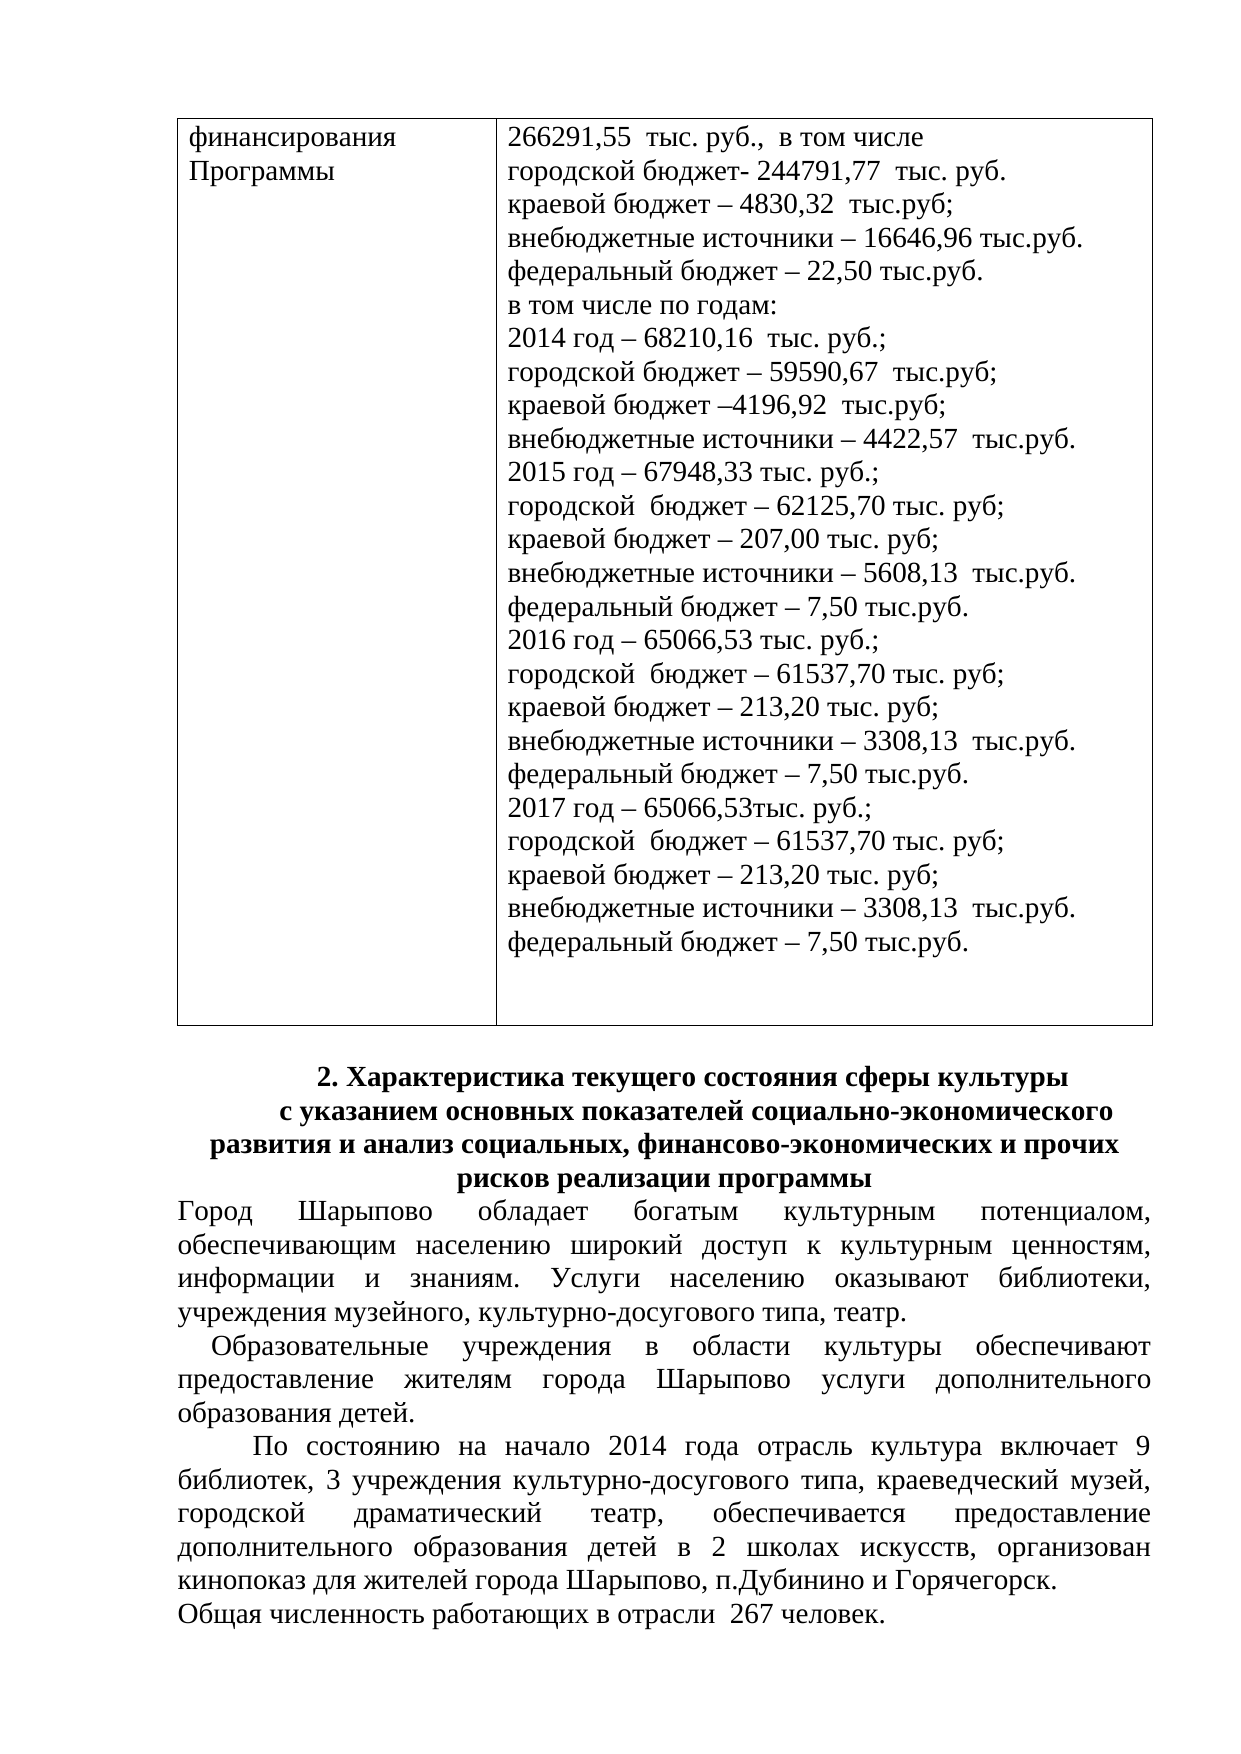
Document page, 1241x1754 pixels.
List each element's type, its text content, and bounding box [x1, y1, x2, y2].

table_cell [497, 119, 1152, 1025]
text По состоянию на начало 2014 года отрасль культура включает 9 библиотек, 3 учреждения культурно-досугового типа, краеведческий музей, городской драматический театр, обеспечивается предоставление дополнительного образования детей в 2 школах искусств, организован кинопоказ для жителей города Шарыпово, п.Дубинино и Горячегорск. [177, 1428, 1152, 1596]
text Общая численность работающих в отрасли 267 человек. [177, 1596, 1152, 1629]
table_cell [178, 119, 496, 1025]
text Образовательные учреждения в области культуры обеспечивают предоставление жителям города Шарыпово услуги дополнительного образования детей. [177, 1328, 1152, 1428]
text 2. Характеристика текущего состояния сферы культуры [177, 1059, 1152, 1093]
text Город Шарыпово обладает богатым культурным потенциалом, обеспечивающим населению широкий доступ к культурным ценностям, информации и знаниям. Услуги населению оказывают библиотеки, учреждения музейного, культурно-досугового типа, театр. [177, 1193, 1152, 1328]
text с указанием основных показателей социально-экономического развития и анализ социальных, финансово-экономических и прочих рисков реализации программы [177, 1093, 1152, 1193]
